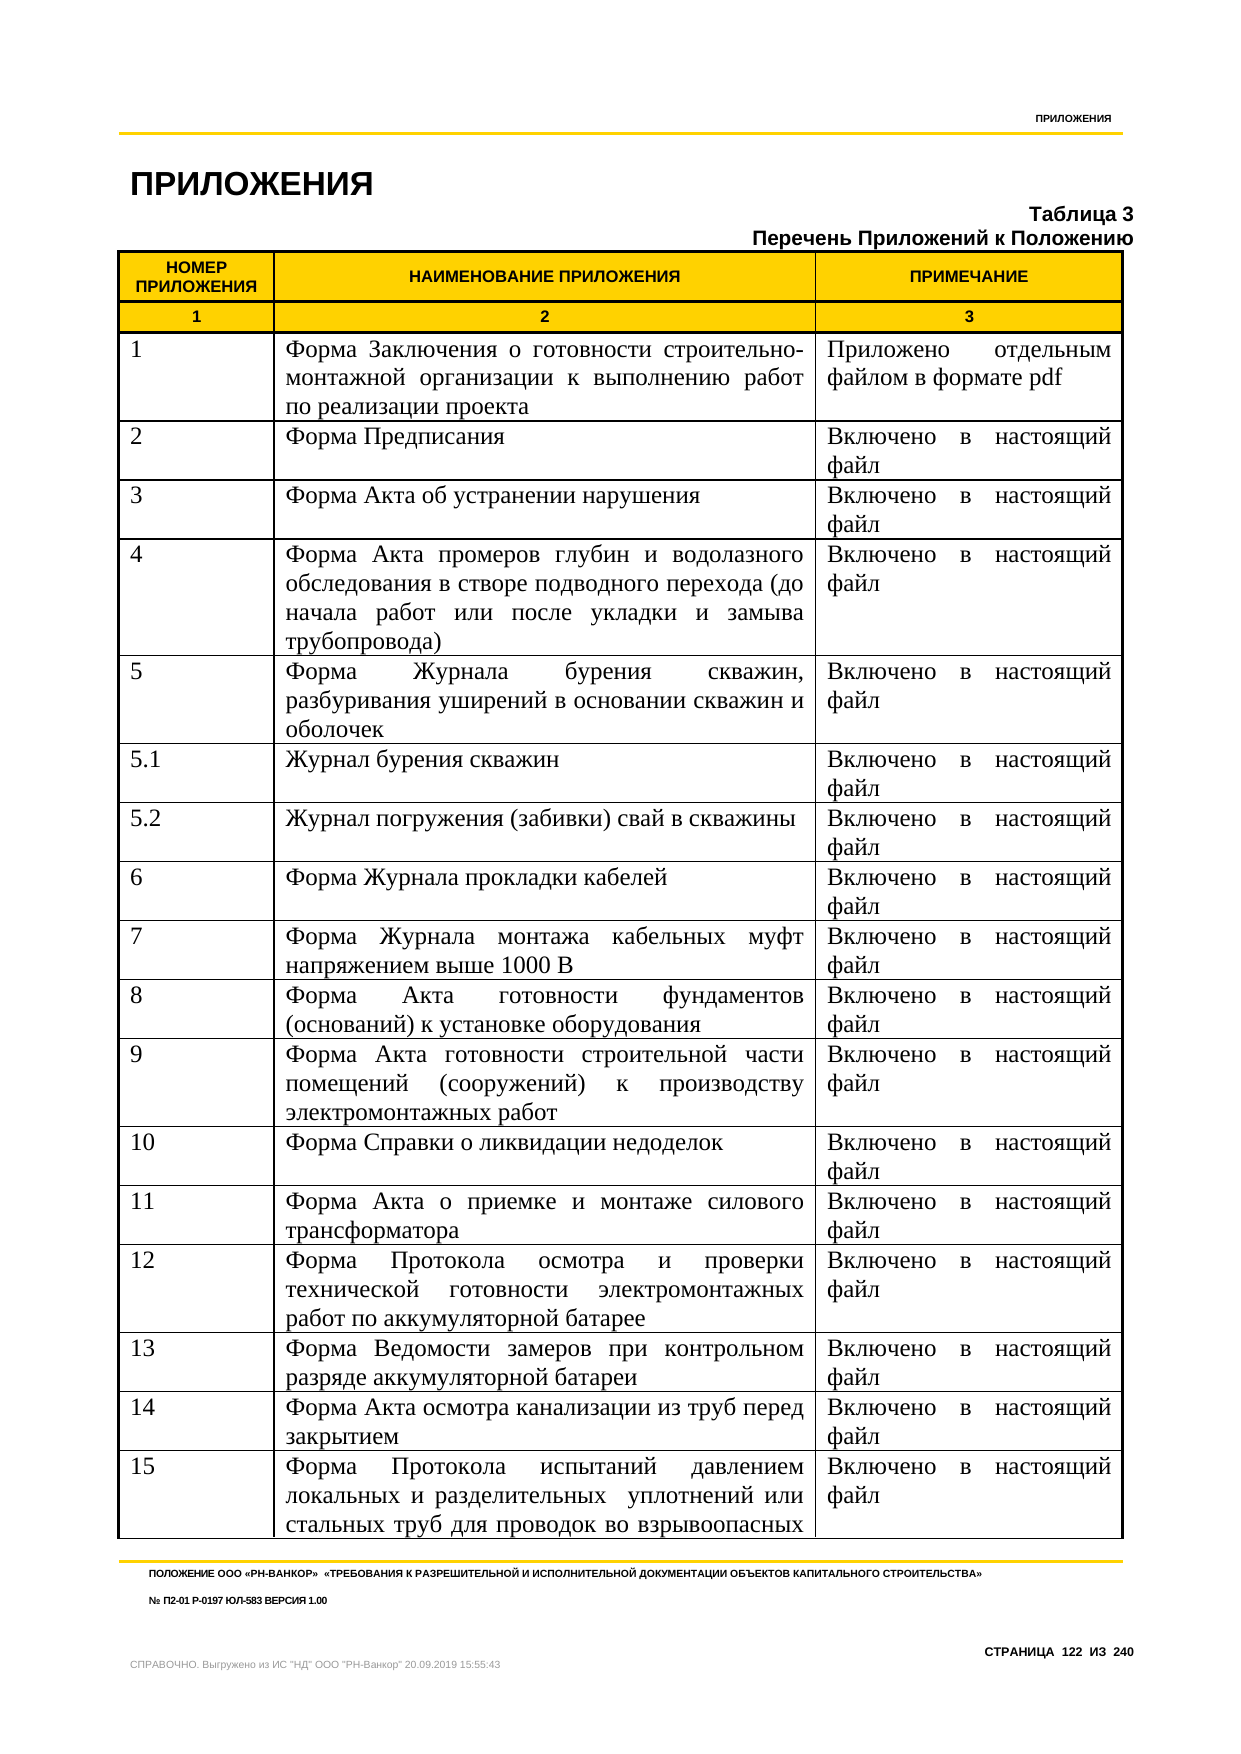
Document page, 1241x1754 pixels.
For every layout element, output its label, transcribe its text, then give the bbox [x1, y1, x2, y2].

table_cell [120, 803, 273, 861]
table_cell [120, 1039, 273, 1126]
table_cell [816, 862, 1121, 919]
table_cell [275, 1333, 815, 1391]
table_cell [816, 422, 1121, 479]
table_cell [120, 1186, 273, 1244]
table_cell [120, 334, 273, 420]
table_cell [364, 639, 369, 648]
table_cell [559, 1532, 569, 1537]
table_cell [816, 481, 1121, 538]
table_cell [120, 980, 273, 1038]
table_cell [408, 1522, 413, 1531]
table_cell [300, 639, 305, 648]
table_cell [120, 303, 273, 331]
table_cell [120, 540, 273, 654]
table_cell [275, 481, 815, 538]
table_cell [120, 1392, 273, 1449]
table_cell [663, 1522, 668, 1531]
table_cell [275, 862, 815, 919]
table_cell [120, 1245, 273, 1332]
text Перечень Приложений к Положению [115, 226, 1134, 250]
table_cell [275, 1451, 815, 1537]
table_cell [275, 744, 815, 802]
text Таблица 3 [115, 202, 1134, 226]
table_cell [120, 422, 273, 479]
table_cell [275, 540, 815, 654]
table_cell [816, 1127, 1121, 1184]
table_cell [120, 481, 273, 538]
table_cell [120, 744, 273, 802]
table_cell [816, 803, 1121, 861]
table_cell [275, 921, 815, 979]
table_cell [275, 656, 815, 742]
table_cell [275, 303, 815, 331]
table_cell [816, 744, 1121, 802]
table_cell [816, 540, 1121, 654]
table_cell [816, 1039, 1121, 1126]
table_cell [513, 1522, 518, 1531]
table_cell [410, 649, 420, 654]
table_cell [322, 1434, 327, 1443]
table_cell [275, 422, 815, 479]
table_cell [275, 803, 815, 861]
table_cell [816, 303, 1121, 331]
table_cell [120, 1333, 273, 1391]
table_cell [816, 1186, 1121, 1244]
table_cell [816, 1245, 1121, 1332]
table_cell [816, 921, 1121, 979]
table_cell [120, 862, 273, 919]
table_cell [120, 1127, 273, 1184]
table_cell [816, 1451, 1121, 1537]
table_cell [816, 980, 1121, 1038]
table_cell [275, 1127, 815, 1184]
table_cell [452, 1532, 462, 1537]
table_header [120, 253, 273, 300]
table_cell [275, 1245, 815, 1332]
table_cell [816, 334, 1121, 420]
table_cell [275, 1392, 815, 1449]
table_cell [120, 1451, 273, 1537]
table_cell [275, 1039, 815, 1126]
subtitle ПРИЛОЖЕНИЯ [130, 164, 1134, 202]
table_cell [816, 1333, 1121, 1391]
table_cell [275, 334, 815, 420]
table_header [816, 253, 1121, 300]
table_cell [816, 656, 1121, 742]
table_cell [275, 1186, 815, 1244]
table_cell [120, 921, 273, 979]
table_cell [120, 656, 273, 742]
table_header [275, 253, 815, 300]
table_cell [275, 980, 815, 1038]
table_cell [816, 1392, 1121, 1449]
